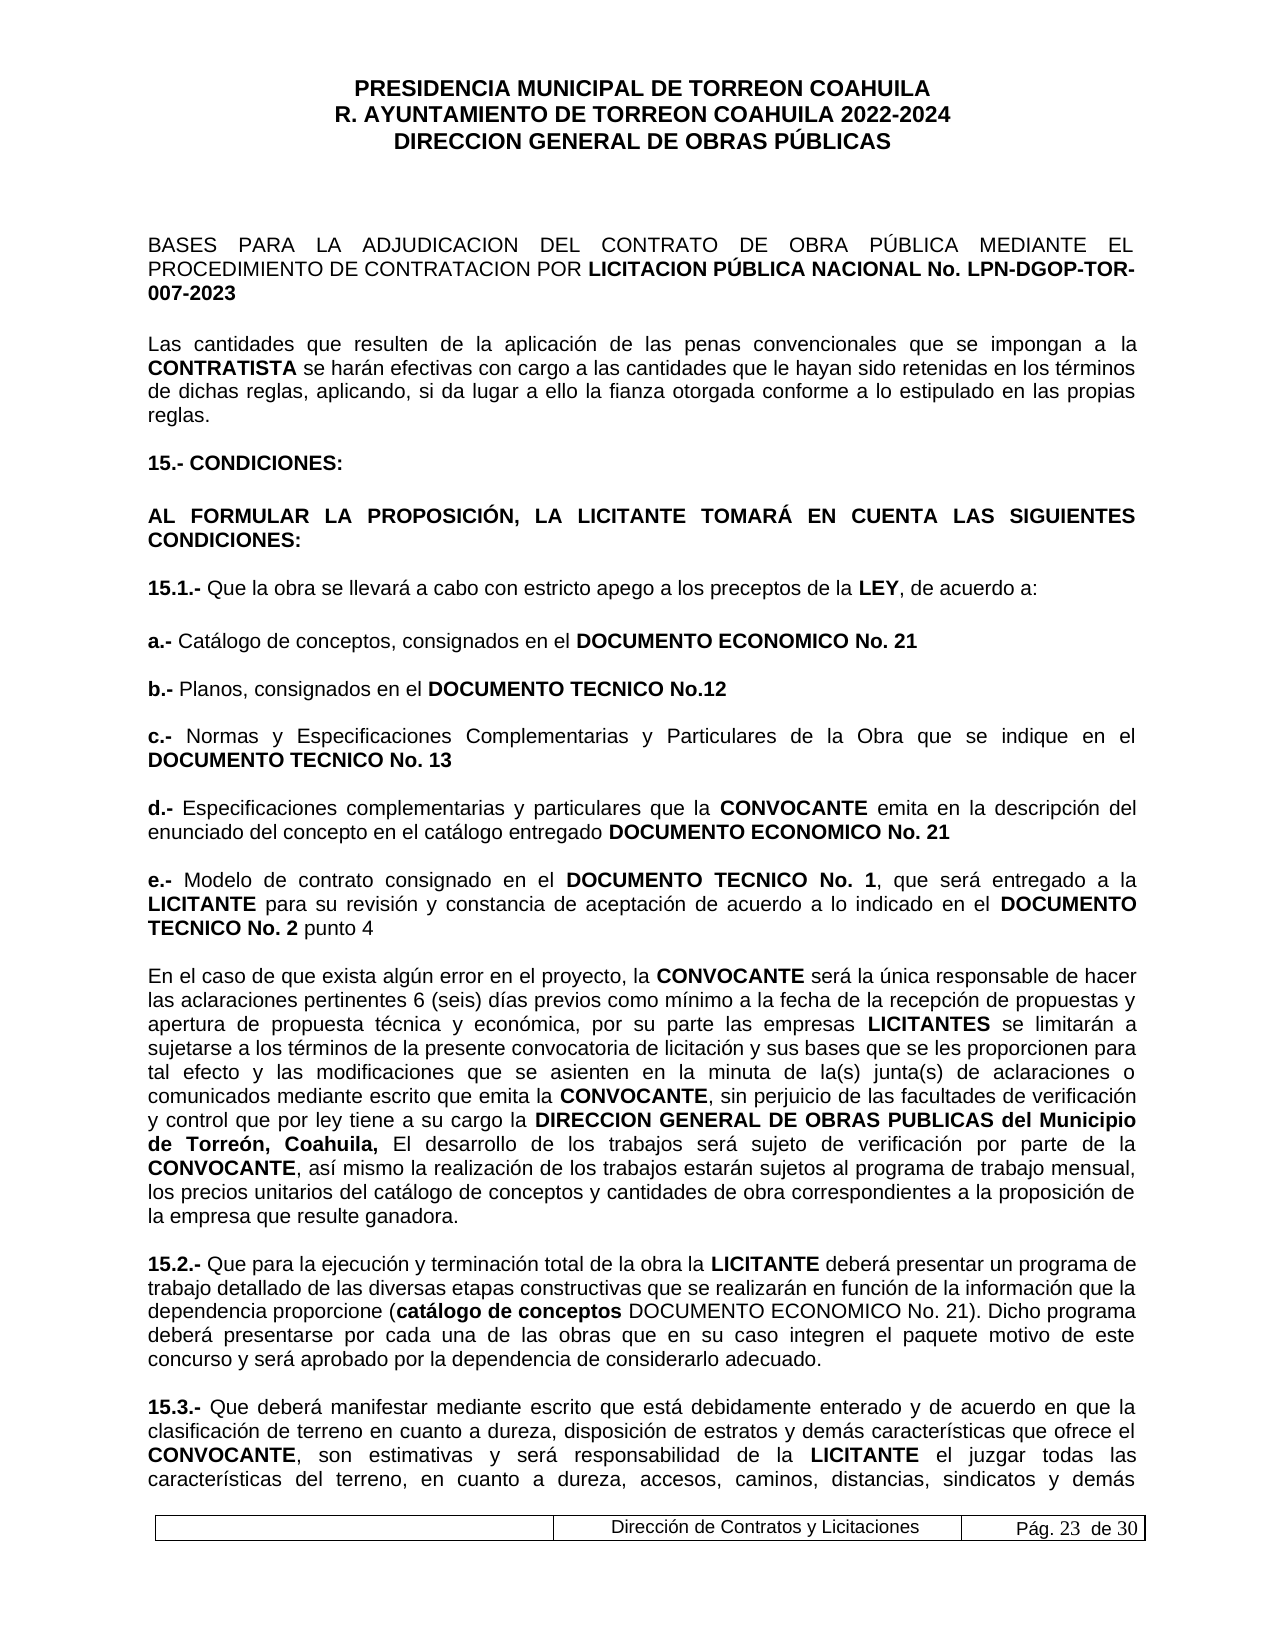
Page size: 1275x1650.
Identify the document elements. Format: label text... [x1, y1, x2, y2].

text a.- Catálogo de conceptos, consignados en el DOCUMENTO ECONOMICO No. 21 [148, 628, 1137, 652]
text 15.2.- Que para la ejecución y terminación total de la obra la LICITANTE deberá presentar un programa de trabajo detallado de las diversas etapas constructivas que se realizarán en función de la información que la dependencia proporcione (catálogo de conceptos DOCUMENTO ECONOMICO No. 21). Dicho programa deberá presentarse por cada una de las obras que en su caso integren el paquete motivo de este concurso y será aprobado por la dependencia de considerarlo adecuado. [148, 1251, 1137, 1371]
text 15.- CONDICIONES: [148, 451, 1137, 475]
text c.- Normas y Especificaciones Complementarias y Particulares de la Obra que se indique en el DOCUMENTO TECNICO No. 13 [148, 724, 1137, 772]
text b.- Planos, consignados en el DOCUMENTO TECNICO No.12 [148, 676, 1137, 700]
text AL FORMULAR , LA LICITANTE TOMARÁ EN CUENTA LAS SIGUIENTES CONDICIONES: [148, 504, 1137, 552]
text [148, 1395, 1137, 1491]
text Las cantidades que resulten de la aplicación de las penas convencionales que se impongan a la CONTRATISTA se harán efectivas con cargo a las cantidades que le hayan sido retenidas en los términos de dichas reglas, aplicando, si da lugar a ello la fianza otorgada conforme a lo estipulado en las propias reglas. [148, 331, 1137, 427]
text e.- Modelo de contrato consignado en el DOCUMENTO TECNICO No. 1, que será entregado a la LICITANTE para su revisión y constancia de aceptación de acuerdo a lo indicado en el DOCUMENTO TECNICO No. 2 punto 4 [148, 868, 1137, 940]
subtitle 15.1.- Que la obra se llevará a cabo con estricto apego a los preceptos de , de acuerdo a: [148, 576, 1137, 600]
text d.- Especificaciones complementarias y particulares que la CONVOCANTE emita en la descripción del enunciado del concepto en el catálogo entregado DOCUMENTO ECONOMICO No. 21 [148, 796, 1137, 844]
text En el caso de que exista algún error en el proyecto, la CONVOCANTE será la única responsable de hacer las aclaraciones pertinentes 6 (seis) días previos como mínimo a la fecha de la recepción de propuestas y apertura de propuesta técnica y económica, por su parte las empresas LICITANTES se limitarán a sujetarse a los términos de la presente convocatoria de licitación y sus bases que se les proporcionen para tal efecto y las modificaciones que se asienten en la minuta de la(s) junta(s) de aclaraciones o comunicados mediante escrito que emita la CONVOCANTE, sin perjuicio de las facultades de verificación y control que por ley tiene a su cargo la DIRECCION GENERAL DE OBRAS PUBLICAS del Municipio de Torreón, Coahuila, El desarrollo de los trabajos será sujeto de verificación por parte de la CONVOCANTE, así mismo la realización de los trabajos estarán sujetos al programa de trabajo mensual, los precios unitarios del catálogo de conceptos y cantidades de obra correspondientes a la proposición de la empresa que resulte ganadora. [148, 964, 1137, 1227]
